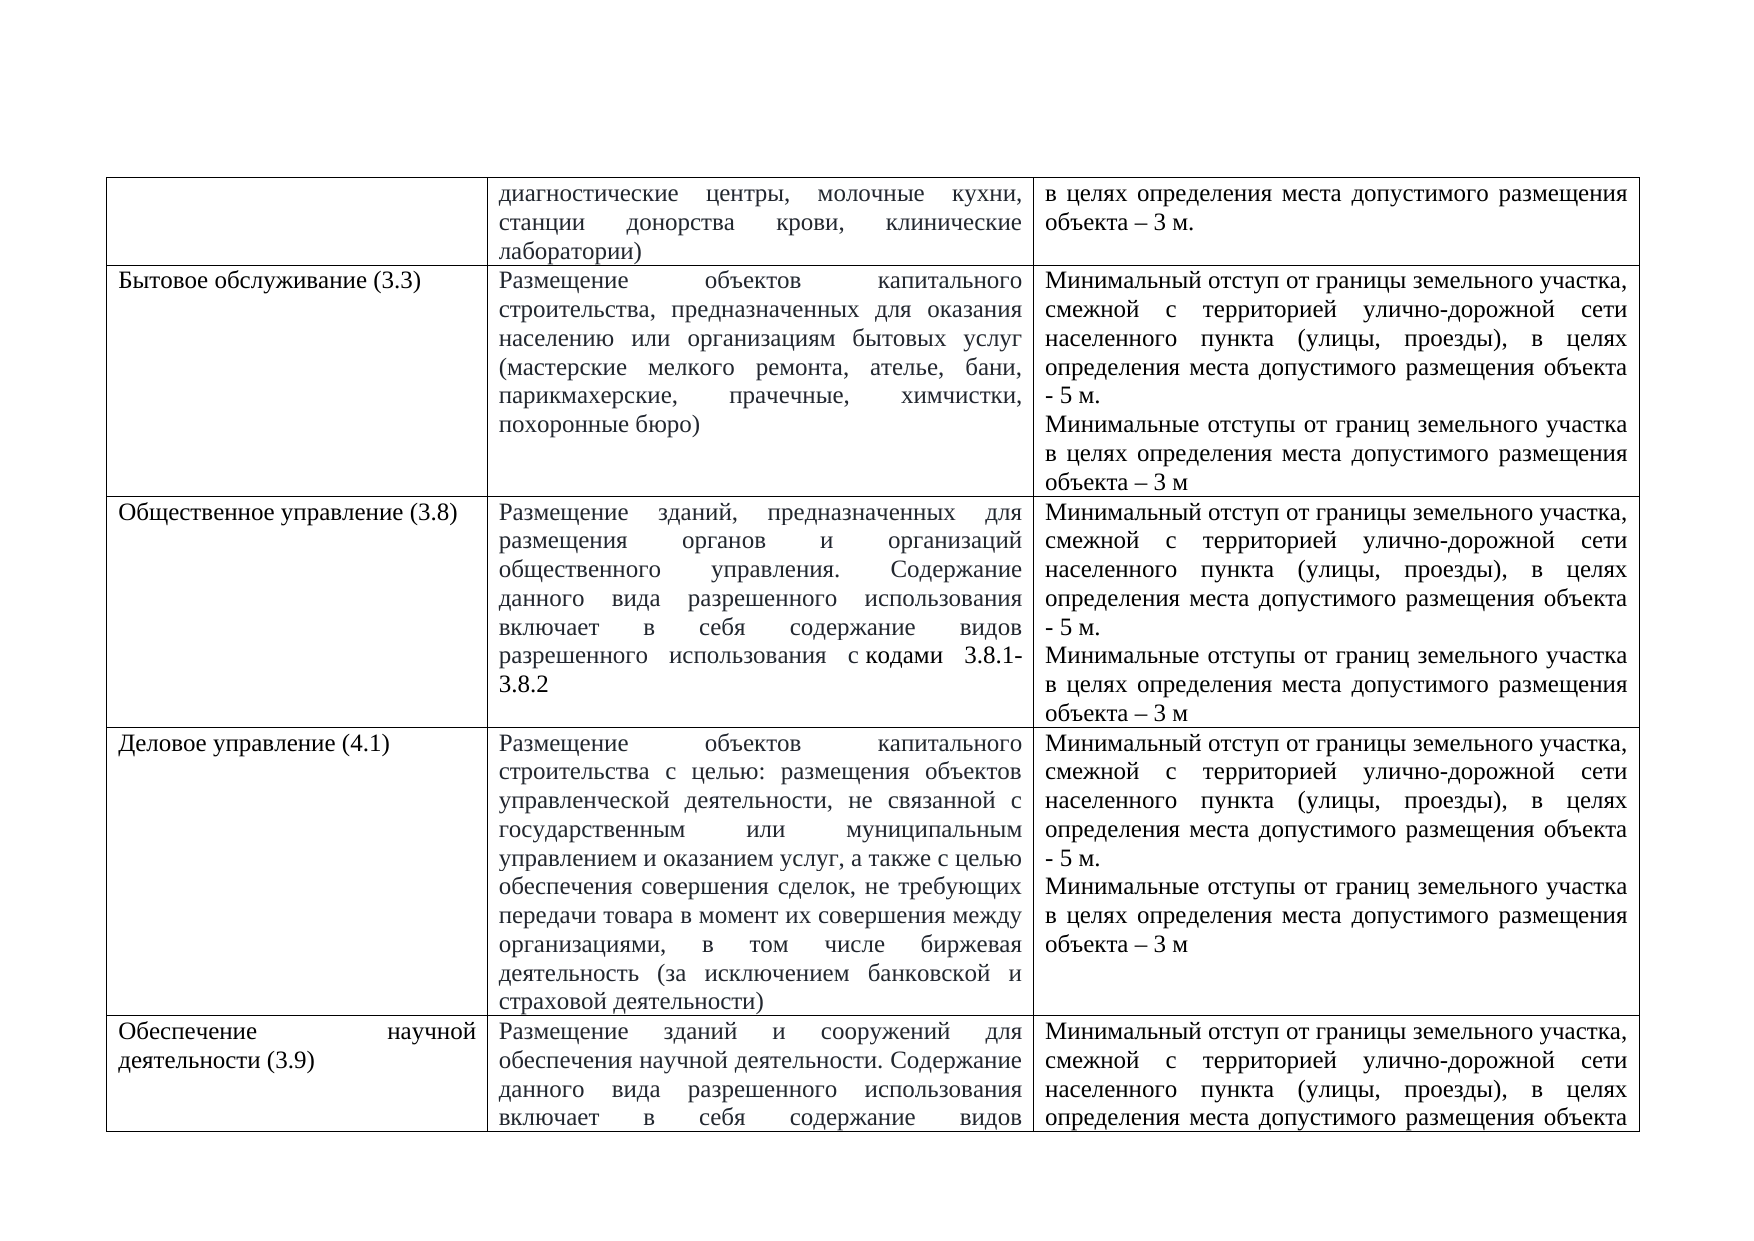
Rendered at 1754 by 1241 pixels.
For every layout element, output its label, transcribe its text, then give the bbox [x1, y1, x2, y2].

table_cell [1034, 178, 1639, 264]
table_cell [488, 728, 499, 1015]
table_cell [107, 1016, 487, 1131]
table_cell Размещение объектов капитального строительства с целью: размещения объектов управленческой деятельности, не связанной с государственным или муниципальным управлением и оказанием услуг, а также с целью обеспечения совершения сделок, не требующих передачи товара в момент их совершения между организациями, в том числе биржевая деятельность (за исключением банковской и страховой деятельности) [764, 728, 1033, 1015]
table_cell Размещение зданий, предназначенных для размещения органов и организаций общественного управления. Содержание данного вида разрешенного использования включает в себя содержание видов разрешенного использования с кодами 3.8.1-3.8.2 [488, 497, 1033, 727]
table_cell Бытовое обслуживание (3.3) [107, 266, 487, 496]
table_cell Общественное управление (3.8) [107, 497, 487, 727]
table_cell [107, 178, 487, 264]
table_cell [488, 1016, 1033, 1131]
table_cell Деловое управление (4.1) [107, 728, 487, 1015]
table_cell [1034, 1016, 1639, 1131]
table_cell Размещение объектов капитального строительства, предназначенных для оказания населению или организациям бытовых услуг (мастерские мелкого ремонта, ателье, бани, парикмахерские, прачечные, химчистки, похоронные бюро) [488, 266, 1033, 496]
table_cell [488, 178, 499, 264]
